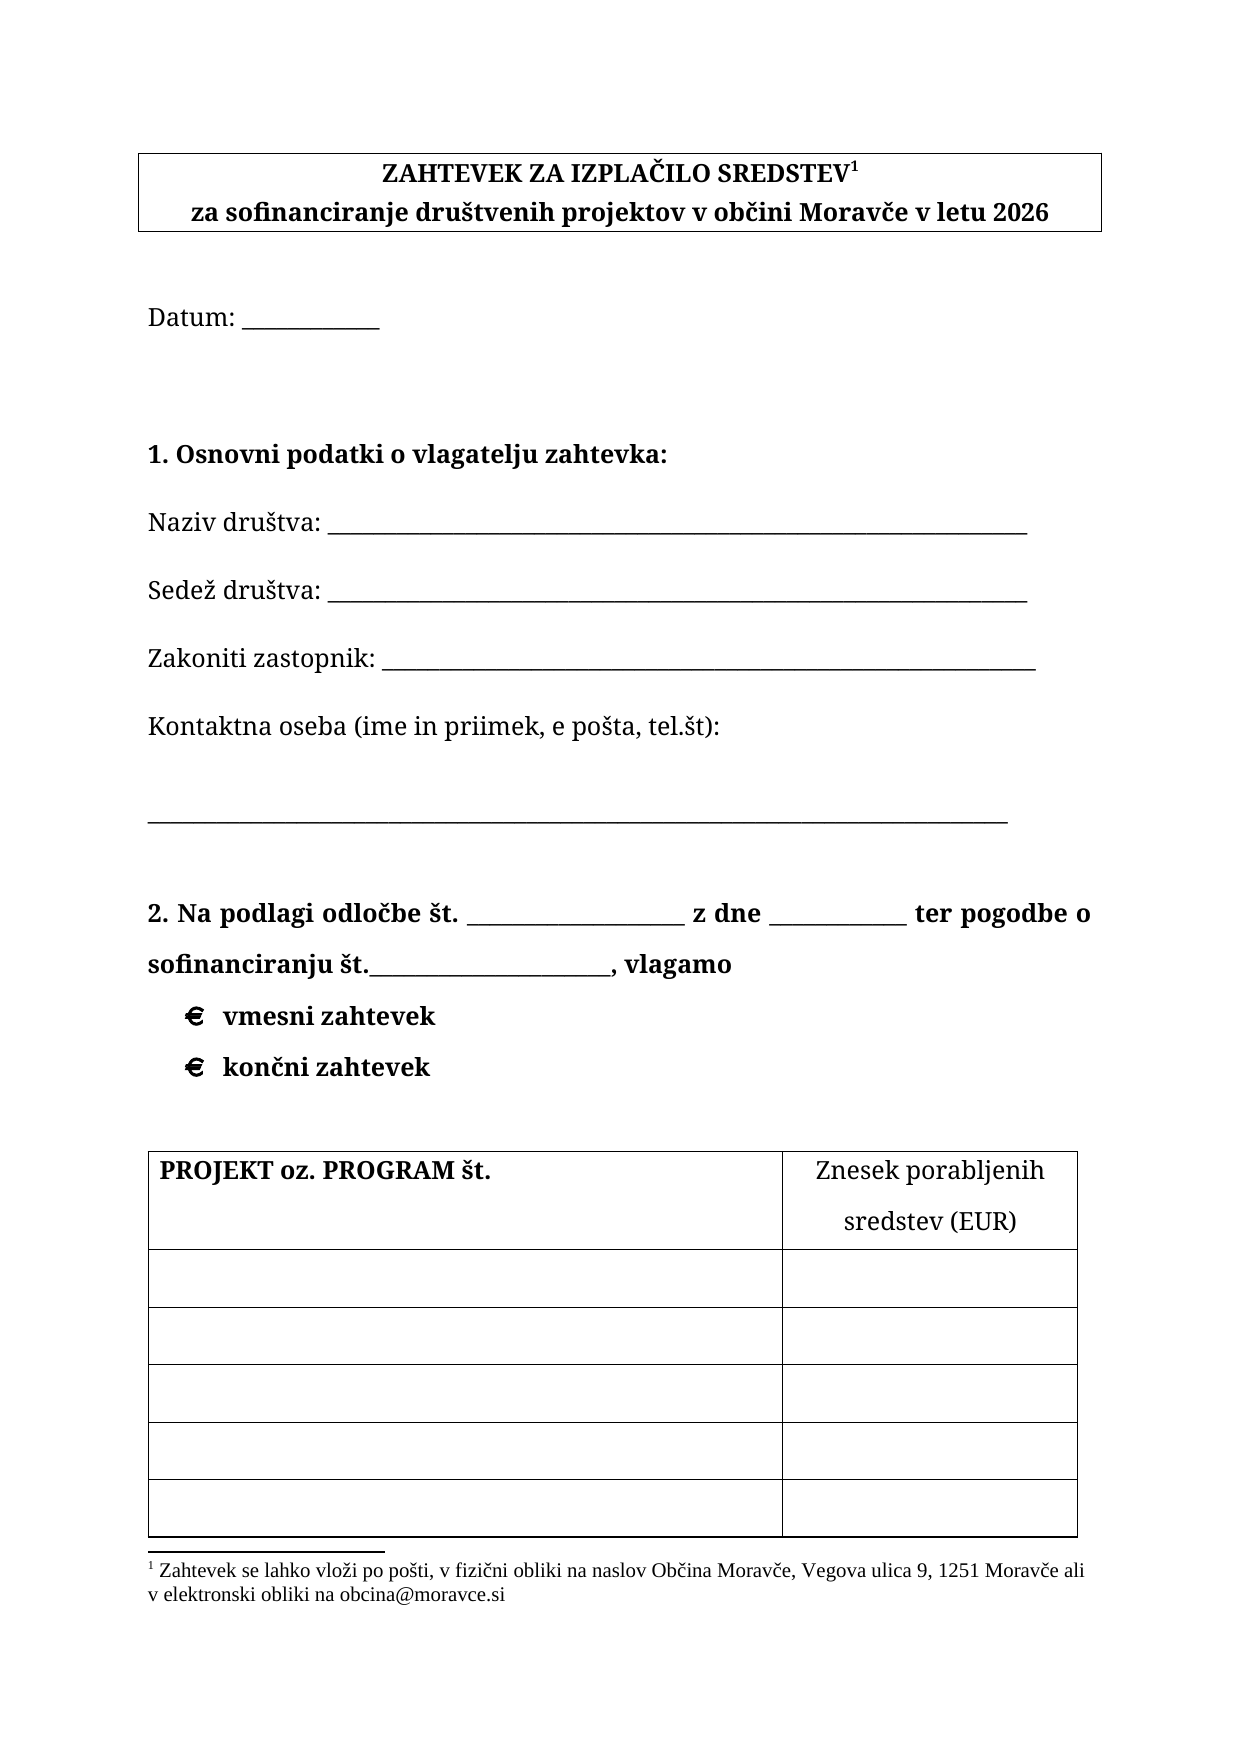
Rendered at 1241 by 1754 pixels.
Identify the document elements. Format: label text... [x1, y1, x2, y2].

text Naziv društva: _____________________________________________________________ [148, 504, 1093, 538]
table_cell [783, 1480, 1077, 1536]
text Sedež društva: _____________________________________________________________ [148, 573, 1093, 607]
text 1. Osnovni podatki o vlagatelju zahtevka: [148, 436, 1093, 470]
table_cell [149, 1365, 782, 1422]
table_cell [783, 1308, 1077, 1364]
table_cell [783, 1423, 1077, 1479]
table_cell [783, 1250, 1077, 1307]
list vmesni zahtevek [185, 998, 1093, 1032]
text 2. Na podlagi odločbe št. ___________________ z dne ____________ ter pogodbe o sofinanciranju št._____________________, vlagamo [148, 896, 1093, 981]
table_cell [783, 1365, 1077, 1422]
list končni zahtevek [185, 1049, 1093, 1083]
text Datum: ____________ [148, 300, 1093, 334]
table_cell [149, 1308, 782, 1364]
text za sofinanciranje društvenih projektov v občini Moravče v letu 2026 [139, 192, 1101, 231]
table_header Znesek porabljenih sredstev (EUR) [783, 1152, 1077, 1249]
text ZAHTEVEK ZA IZPLAČILO SREDSTEV [139, 154, 1101, 190]
table_cell [149, 1250, 782, 1307]
text Kontaktna oseba (ime in priimek, e pošta, tel.št): [148, 709, 1093, 743]
table_header PROJEKT oz. PROGRAM št. [149, 1152, 782, 1249]
table_cell [149, 1423, 782, 1479]
text ___________________________________________________________________________ [148, 794, 1093, 828]
text Zakoniti zastopnik: _________________________________________________________ [148, 641, 1093, 675]
table_cell [149, 1480, 782, 1536]
